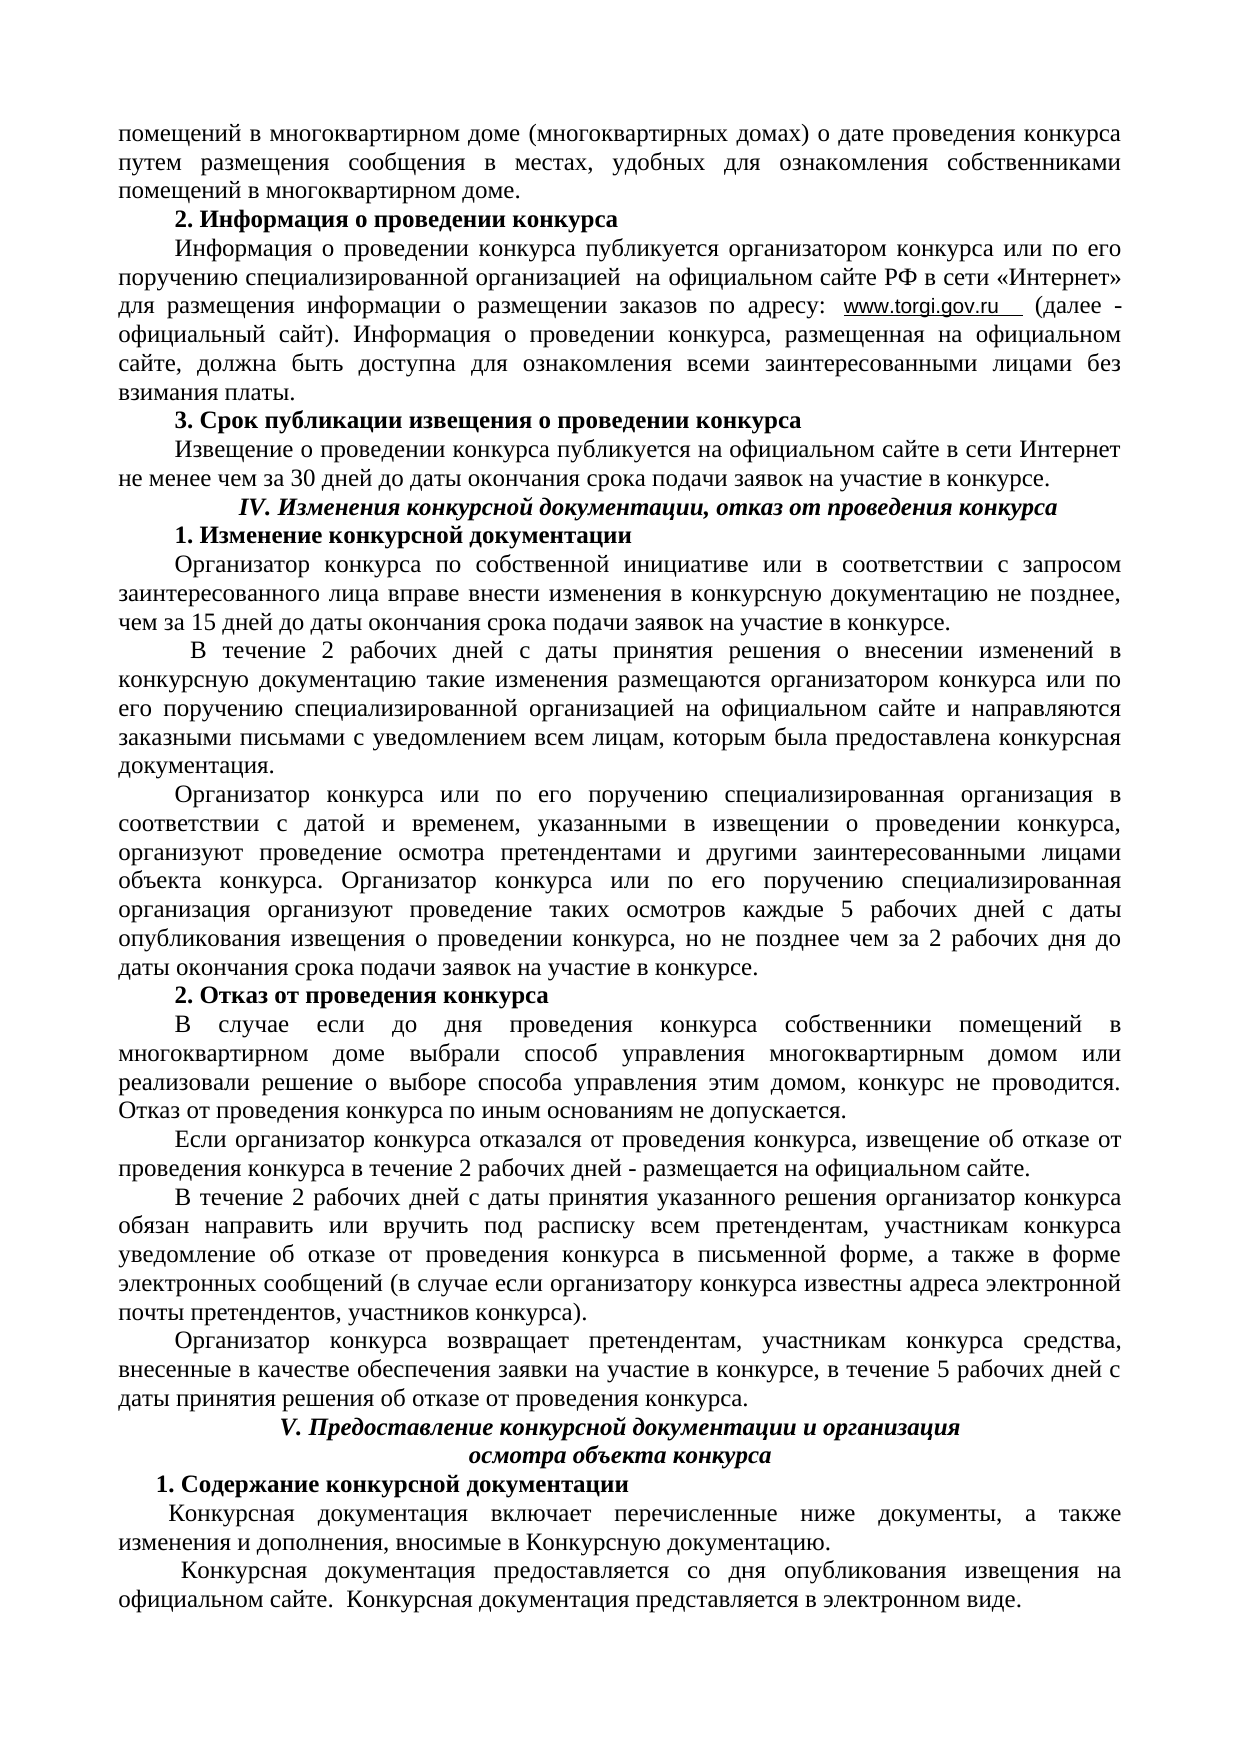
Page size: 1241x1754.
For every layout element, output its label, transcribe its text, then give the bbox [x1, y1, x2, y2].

text В случае если до дня проведения конкурса собственники помещений в многоквартирном доме выбрали способ управления многоквартирным домом или реализовали решение о выборе способа управления этим домом, конкурс не проводится. Отказ от проведения конкурса по иным основаниям не допускается. [118, 1009, 1122, 1124]
text Организатор конкурса возвращает претендентам, участникам конкурса средства, внесенные в качестве обеспечения заявки на участие в конкурсе, в течение 5 рабочих дней с даты принятия решения об отказе от проведения конкурса. [118, 1326, 1122, 1412]
text Организатор конкурса по собственной инициативе или в соответствии с запросом заинтересованного лица вправе внести изменения в конкурсную документацию не позднее, чем за 15 дней до даты окончания срока подачи заявок на участие в конкурсе. [118, 549, 1122, 636]
text 1. Изменение конкурсной документации [118, 521, 1122, 549]
text В течение 2 рабочих дней с даты принятия указанного решения организатор конкурса обязан направить или вручить под расписку всем претендентам, участникам конкурса уведомление об отказе от проведения конкурса в письменной форме, а также в форме электронных сообщений (в случае если организатору конкурса известны адреса электронной почты претендентов, участников конкурса). [118, 1182, 1122, 1326]
text 2. Информация о проведении конкурса [118, 204, 1122, 233]
text Конкурсная документация предоставляется со дня опубликования извещения на официальном сайте. Конкурсная документация представляется в электронном виде. [118, 1556, 1122, 1613]
text Если организатор конкурса отказался от проведения конкурса, извещение об отказе от проведения конкурса в течение 2 рабочих дней - размещается на официальном сайте. [118, 1124, 1122, 1182]
text Информация о проведении конкурса публикуется организатором конкурса или по его поручению специализированной организацией на официальном сайте РФ в сети «Интернет» для размещения информации о размещении заказов по адресу: www.torgi.gov.ru (далее - официальный сайт). Информация о проведении конкурса, размещенная на официальном сайте, должна быть доступна для ознакомления всеми заинтересованными лицами без взимания платы. [118, 233, 1122, 406]
text 1. Содержание конкурсной документации [118, 1469, 1122, 1498]
text V. Предоставление конкурсной документации и организация [118, 1412, 1122, 1441]
text Организатор конкурса или по его поручению специализированная организация в соответствии с датой и временем, указанными в извещении о проведении конкурса, организуют проведение осмотра претендентами и другими заинтересованными лицами объекта конкурса. Организатор конкурса или по его поручению специализированная организация организуют проведение таких осмотров каждые 5 рабочих дней с даты опубликования извещения о проведении конкурса, но не позднее чем за 2 рабочих дня до даты окончания срока подачи заявок на участие в конкурсе. [118, 779, 1122, 981]
text Конкурсная документация включает перечисленные ниже документы, а также изменения и дополнения, вносимые в Конкурсную документацию. [118, 1498, 1122, 1556]
text 2. Отказ от проведения конкурса [118, 981, 1122, 1009]
text Извещение о проведении конкурса публикуется на официальном сайте в сети Интернет не менее чем за 30 дней до даты окончания срока подачи заявок на участие в конкурсе. [118, 434, 1122, 492]
text IV. Изменения конкурсной документации, отказ от проведения конкурса [118, 492, 1122, 521]
text осмотра объекта конкурса [118, 1441, 1122, 1469]
text В течение 2 рабочих дней с даты принятия решения о внесении изменений в конкурсную документацию такие изменения размещаются организатором конкурса или по его поручению специализированной организацией на официальном сайте и направляются заказными письмами с уведомлением всем лицам, которым была предоставлена конкурсная документация. [118, 636, 1122, 779]
text 3. Срок публикации извещения о проведении конкурса [118, 406, 1122, 434]
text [118, 118, 1122, 204]
